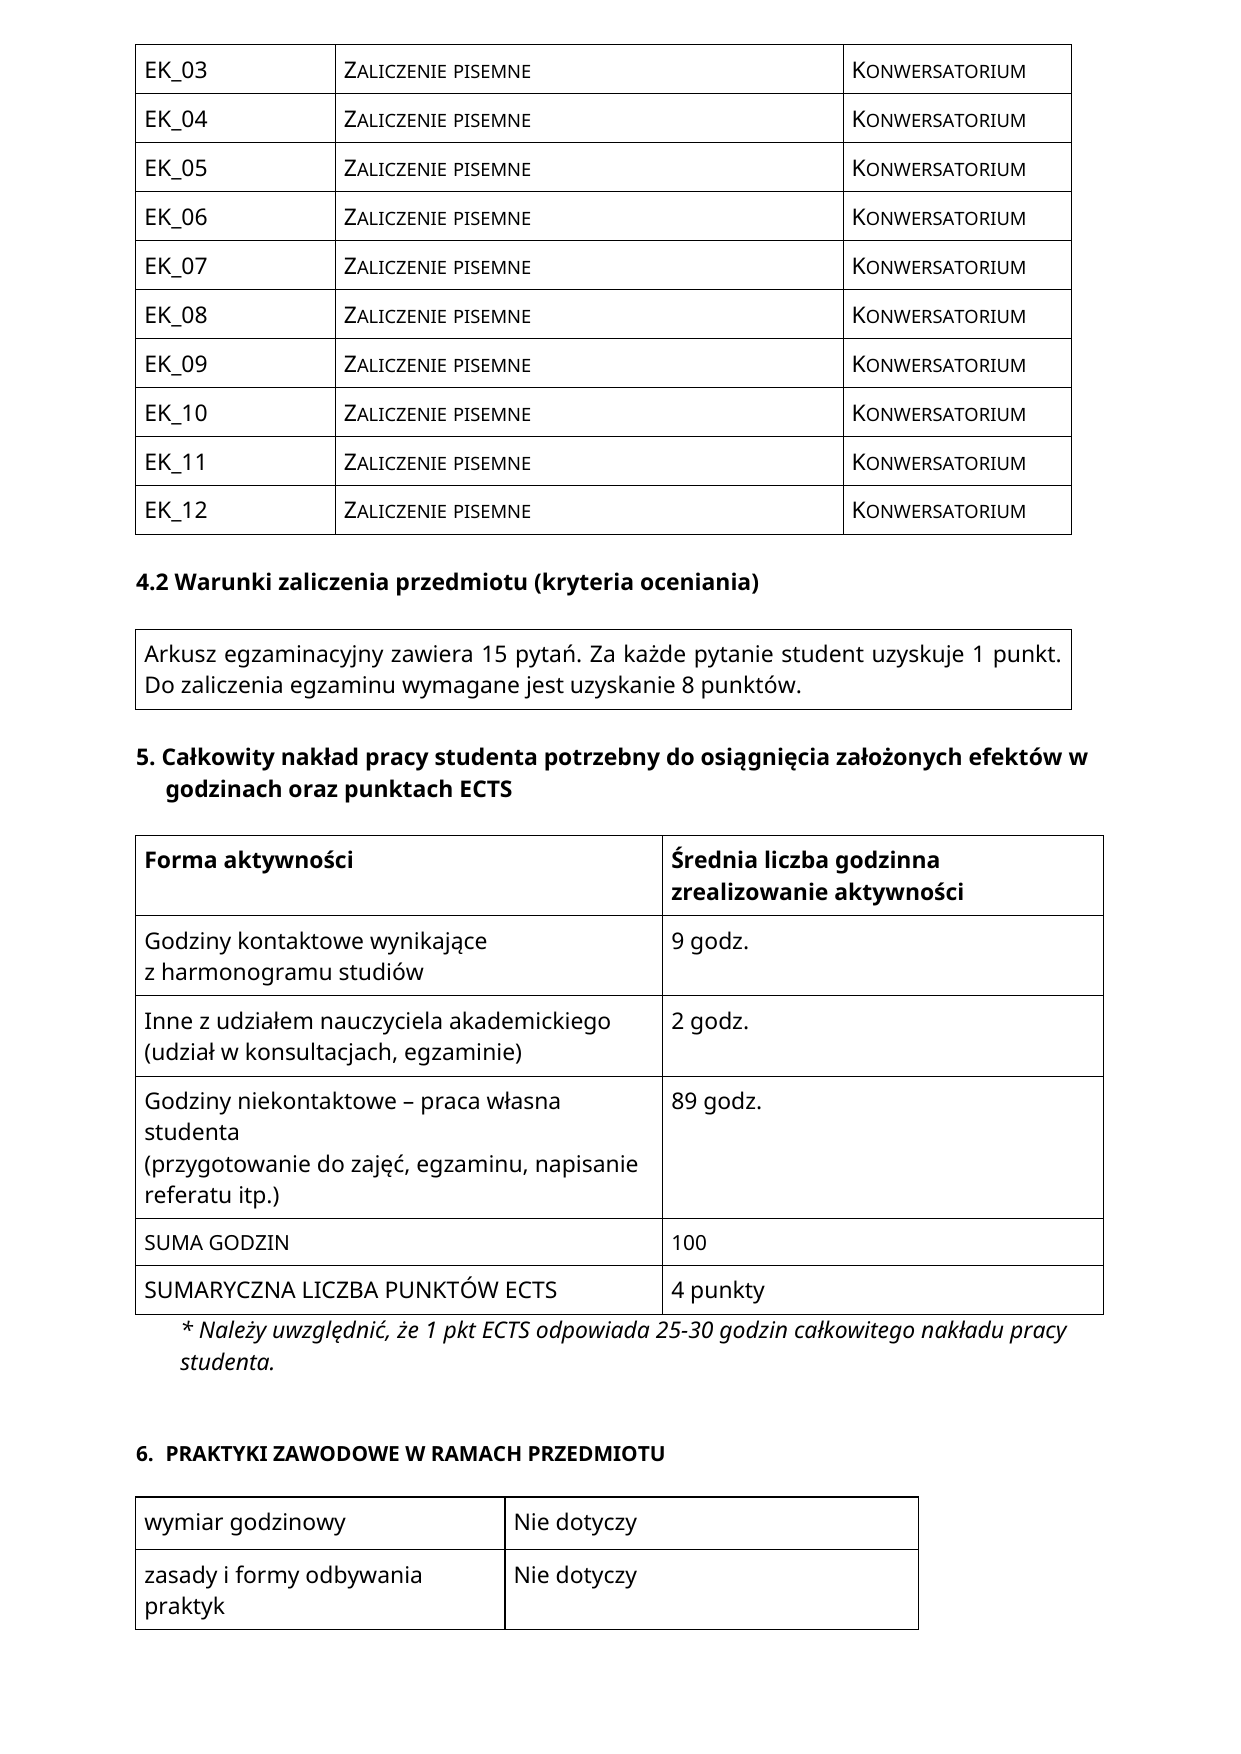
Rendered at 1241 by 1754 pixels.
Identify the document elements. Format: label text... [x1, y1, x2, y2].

table_cell Zaliczenie pisemne [336, 437, 843, 485]
table_cell Zaliczenie pisemne [336, 192, 843, 240]
table_cell Zaliczenie pisemne [336, 290, 843, 338]
text 4.2 Warunki zaliczenia przedmiotu (kryteria oceniania) [136, 566, 1104, 597]
table_cell 2 godz. [663, 996, 1103, 1076]
table_cell Konwersatorium [844, 486, 1071, 534]
text 5. Całkowity nakład pracy studenta potrzebny do osiągnięcia założonych efektów w godzinach oraz punktach ECTS [136, 741, 1104, 804]
table_cell 4 punkty [663, 1266, 1103, 1313]
table_cell Konwersatorium [844, 388, 1071, 436]
table_cell Zaliczenie pisemne [336, 339, 843, 387]
table_cell Konwersatorium [844, 45, 1071, 93]
table_header Średnia liczba godzinna zrealizowanie aktywności [663, 836, 1103, 915]
table_cell Konwersatorium [844, 290, 1071, 338]
table_cell EK_11 [136, 437, 335, 485]
table_cell EK_06 [136, 192, 335, 240]
table_cell Konwersatorium [844, 241, 1071, 289]
table_cell Konwersatorium [844, 192, 1071, 240]
table_cell Konwersatorium [844, 94, 1071, 142]
table_cell zasady i formy odbywania praktyk [136, 1550, 504, 1629]
table_cell SUMA GODZIN [136, 1219, 662, 1264]
table_cell Konwersatorium [844, 339, 1071, 387]
table_header Arkusz egzaminacyjny zawiera 15 pytań. Za każde pytanie student uzyskuje 1 punkt. Do zaliczenia egzaminu wymagane jest uzyskanie 8 punktów. [136, 630, 1071, 709]
table_cell 89 godz. [663, 1077, 1103, 1218]
table_cell Godziny niekontaktowe – praca własna studenta (przygotowanie do zajęć, egzaminu, napisanie referatu itp.) [136, 1077, 662, 1218]
table_cell EK_09 [136, 339, 335, 387]
text * Należy uwzględnić, że 1 pkt ECTS odpowiada 25-30 godzin całkowitego nakładu pracy studenta. [180, 1315, 1104, 1377]
table_cell SUMARYCZNA LICZBA PUNKTÓW ECTS [136, 1266, 662, 1313]
table_cell 9 godz. [663, 916, 1103, 995]
table_cell 100 [663, 1219, 1103, 1264]
table_cell EK_12 [136, 486, 335, 534]
table_cell EK_10 [136, 388, 335, 436]
table_cell EK_04 [136, 94, 335, 142]
table_cell EK_07 [136, 241, 335, 289]
table_cell Zaliczenie pisemne [336, 241, 843, 289]
table_cell Zaliczenie pisemne [336, 45, 843, 93]
table_cell Zaliczenie pisemne [336, 388, 843, 436]
table_cell EK_03 [136, 45, 335, 93]
table_cell Zaliczenie pisemne [336, 143, 843, 191]
table_header Nie dotyczy [506, 1498, 918, 1549]
table_cell Konwersatorium [844, 143, 1071, 191]
table_cell Godziny kontaktowe wynikające z harmonogramu studiów [136, 916, 662, 995]
table_cell Konwersatorium [844, 437, 1071, 485]
table_cell EK_08 [136, 290, 335, 338]
table_cell Inne z udziałem nauczyciela akademickiego (udział w konsultacjach, egzaminie) [136, 996, 662, 1076]
table_cell Zaliczenie pisemne [336, 94, 843, 142]
table_header Forma aktywności [136, 836, 662, 915]
table_cell Zaliczenie pisemne [336, 486, 843, 534]
table_cell Nie dotyczy [506, 1550, 918, 1629]
table_cell EK_05 [136, 143, 335, 191]
table_header wymiar godzinowy [136, 1498, 504, 1549]
list PRAKTYKI ZAWODOWE W RAMACH PRZEDMIOTU [136, 1439, 1104, 1468]
